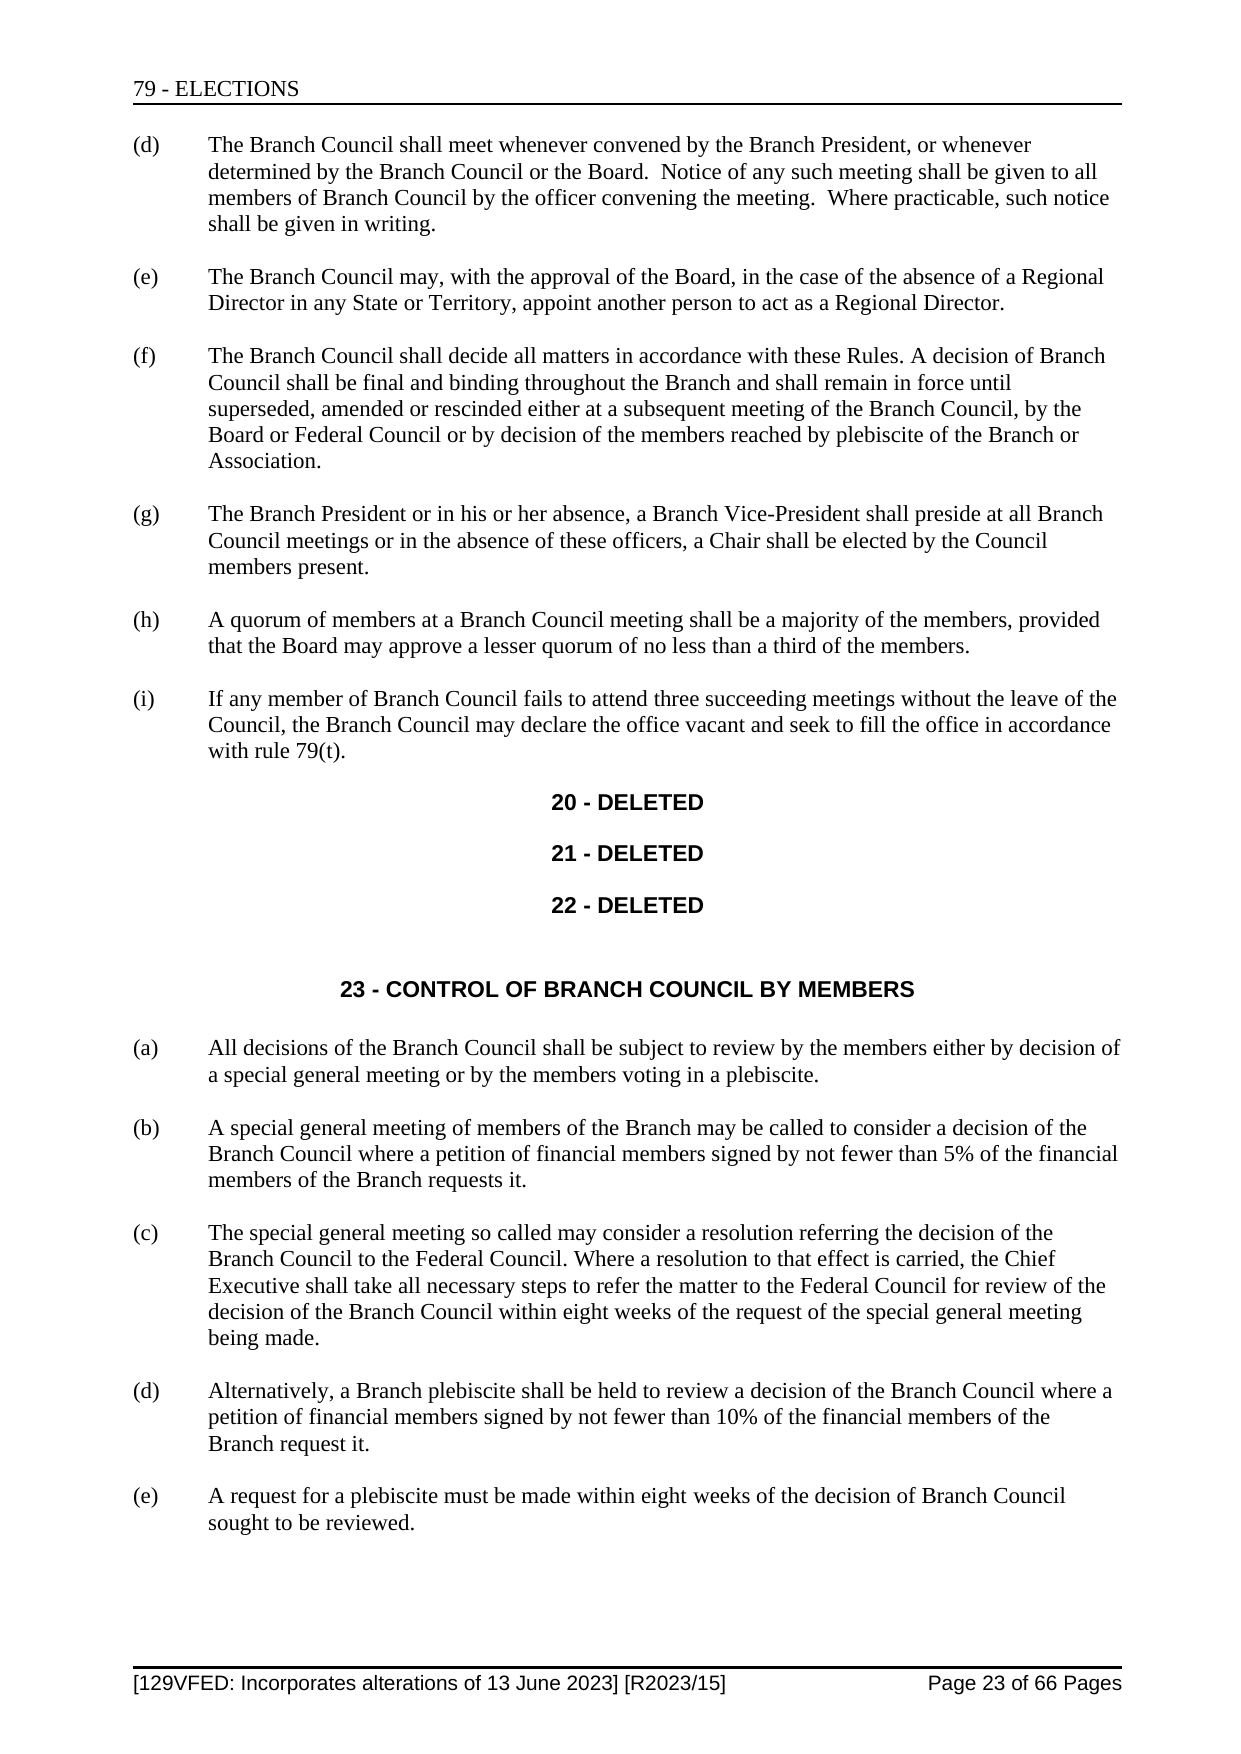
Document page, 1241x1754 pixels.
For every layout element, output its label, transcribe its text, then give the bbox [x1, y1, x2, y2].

subtitle 22 - DELETED [133, 892, 1122, 918]
text (d) Alternatively, a Branch plebiscite shall be held to review a decision of the Branch Council where a petition of financial members signed by not fewer than 10% of the financial members of the Branch request it. [133, 1377, 1122, 1456]
text (e) A request for a plebiscite must be made within eight weeks of the decision of Branch Council sought to be reviewed. [133, 1482, 1122, 1535]
text (i) If any member of Branch Council fails to attend three succeeding meetings without the leave of the Council, the Branch Council may declare the office vacant and seek to fill the office in accordance with rule 79(t). [133, 685, 1122, 764]
text (f) The Branch Council shall decide all matters in accordance with these Rules. A decision of Branch Council shall be final and binding throughout the Branch and shall remain in force until superseded, amended or rescinded either at a subsequent meeting of the Branch Council, by the Board or Federal Council or by decision of the members reached by plebiscite of the Branch or Association. [133, 342, 1122, 474]
text (a) All decisions of the Branch Council shall be subject to review by the members either by decision of a special general meeting or by the members voting in a plebiscite. [133, 1034, 1122, 1087]
text (b) A special general meeting of members of the Branch may be called to consider a decision of the Branch Council where a petition of financial members signed by not fewer than 5% of the financial members of the Branch requests it. [133, 1113, 1122, 1193]
text (g) The Branch President or in his or her absence, a Branch Vice-President shall preside at all Branch Council meetings or in the absence of these officers, a Chair shall be elected by the Council members present. [133, 500, 1122, 579]
text (e) The Branch Council may, with the approval of the Board, in the case of the absence of a Regional Director in any State or Territory, appoint another person to act as a Regional Director. [133, 263, 1122, 316]
subtitle 21 - DELETED [133, 840, 1122, 867]
subtitle 20 - DELETED [133, 789, 1122, 815]
text (d) The Branch Council shall meet whenever convened by the Branch President, or whenever determined by the Branch Council or the Board. Notice of any such meeting shall be given to all members of Branch Council by the officer convening the meeting. Where practicable, such notice shall be given in writing. [133, 131, 1122, 237]
text (c) The special general meeting so called may consider a resolution referring the decision of the Branch Council to the Federal Council. Where a resolution to that effect is carried, the Chief Executive shall take all necessary steps to refer the matter to the Federal Council for review of the decision of the Branch Council within eight weeks of the request of the special general meeting being made. [133, 1219, 1122, 1351]
text (h) A quorum of members at a Branch Council meeting shall be a majority of the members, provided that the Board may approve a lesser quorum of no less than a third of the members. [133, 606, 1122, 658]
subtitle 23 - CONTROL OF BRANCH COUNCIL BY MEMBERS [133, 976, 1122, 1002]
